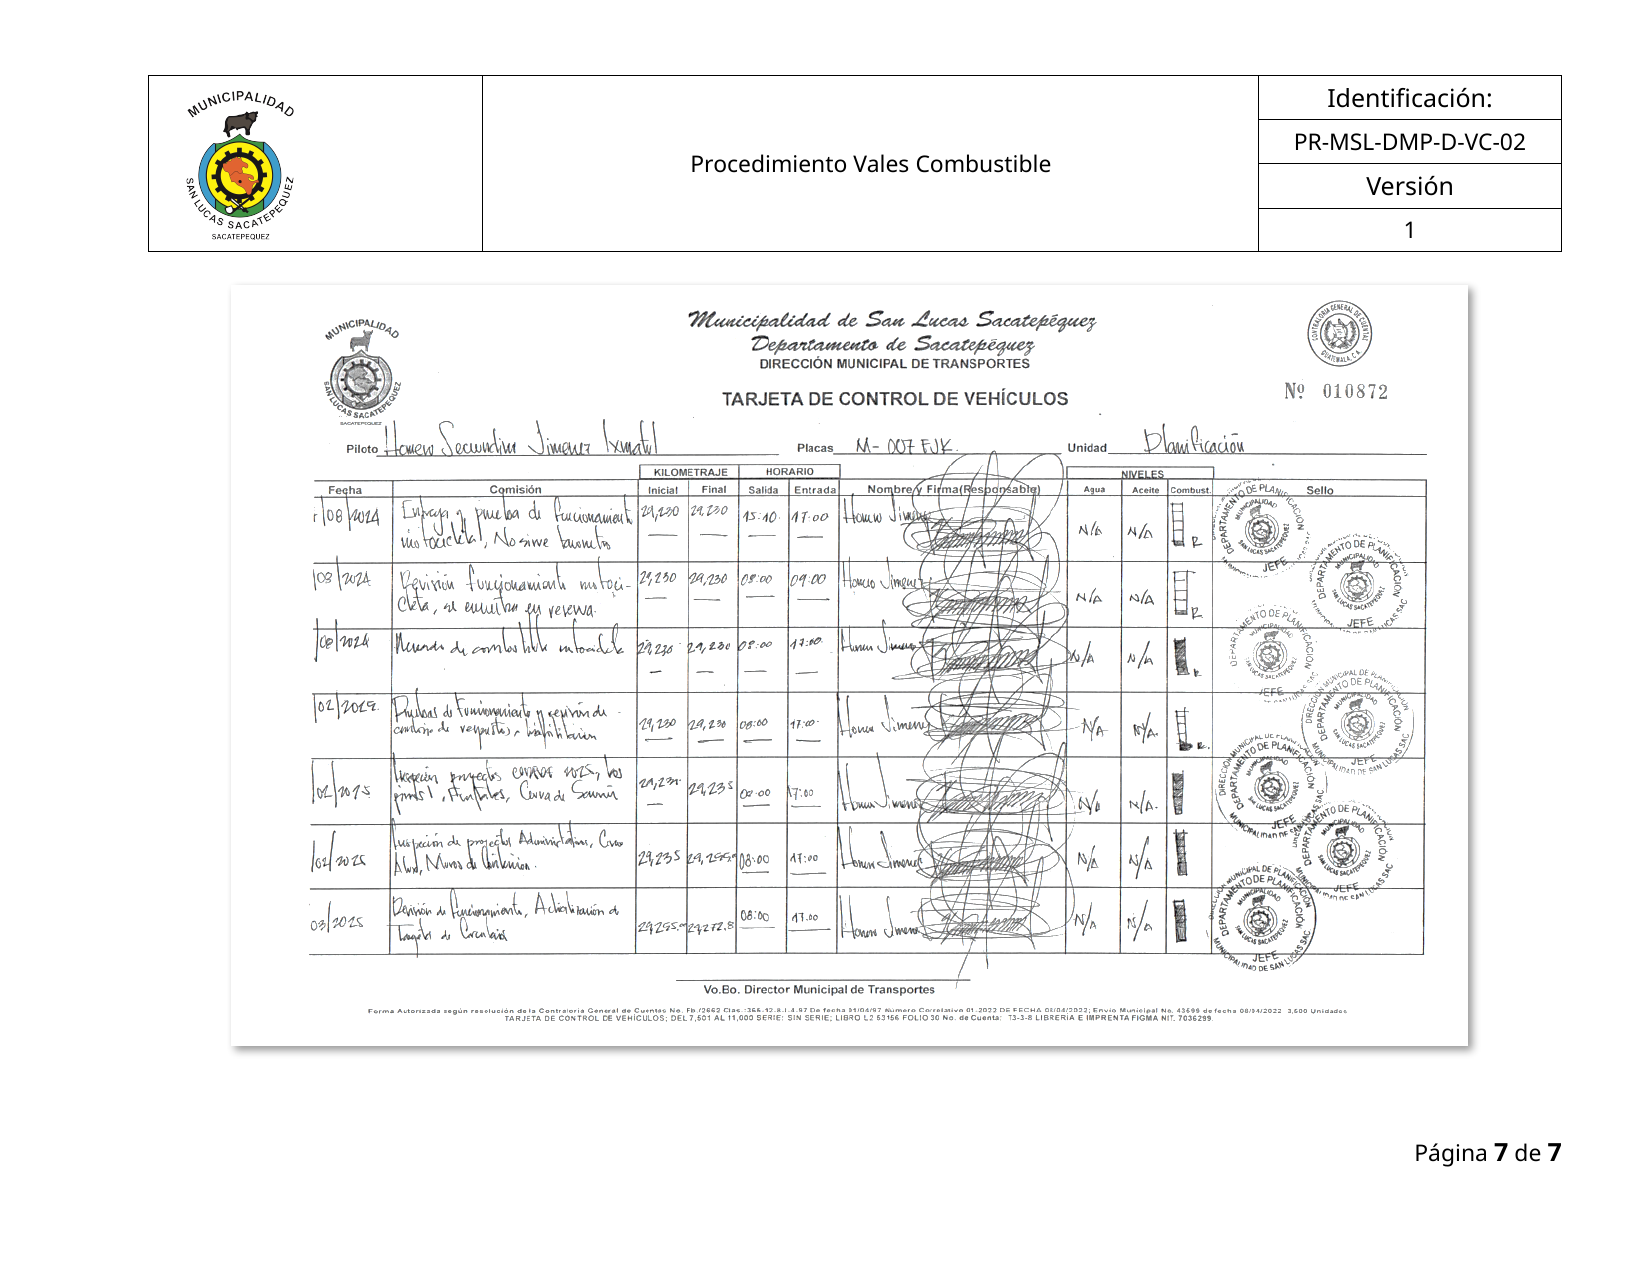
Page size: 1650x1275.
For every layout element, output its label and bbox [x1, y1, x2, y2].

picture [186, 91, 294, 240]
picture [245, 299, 1453, 1031]
